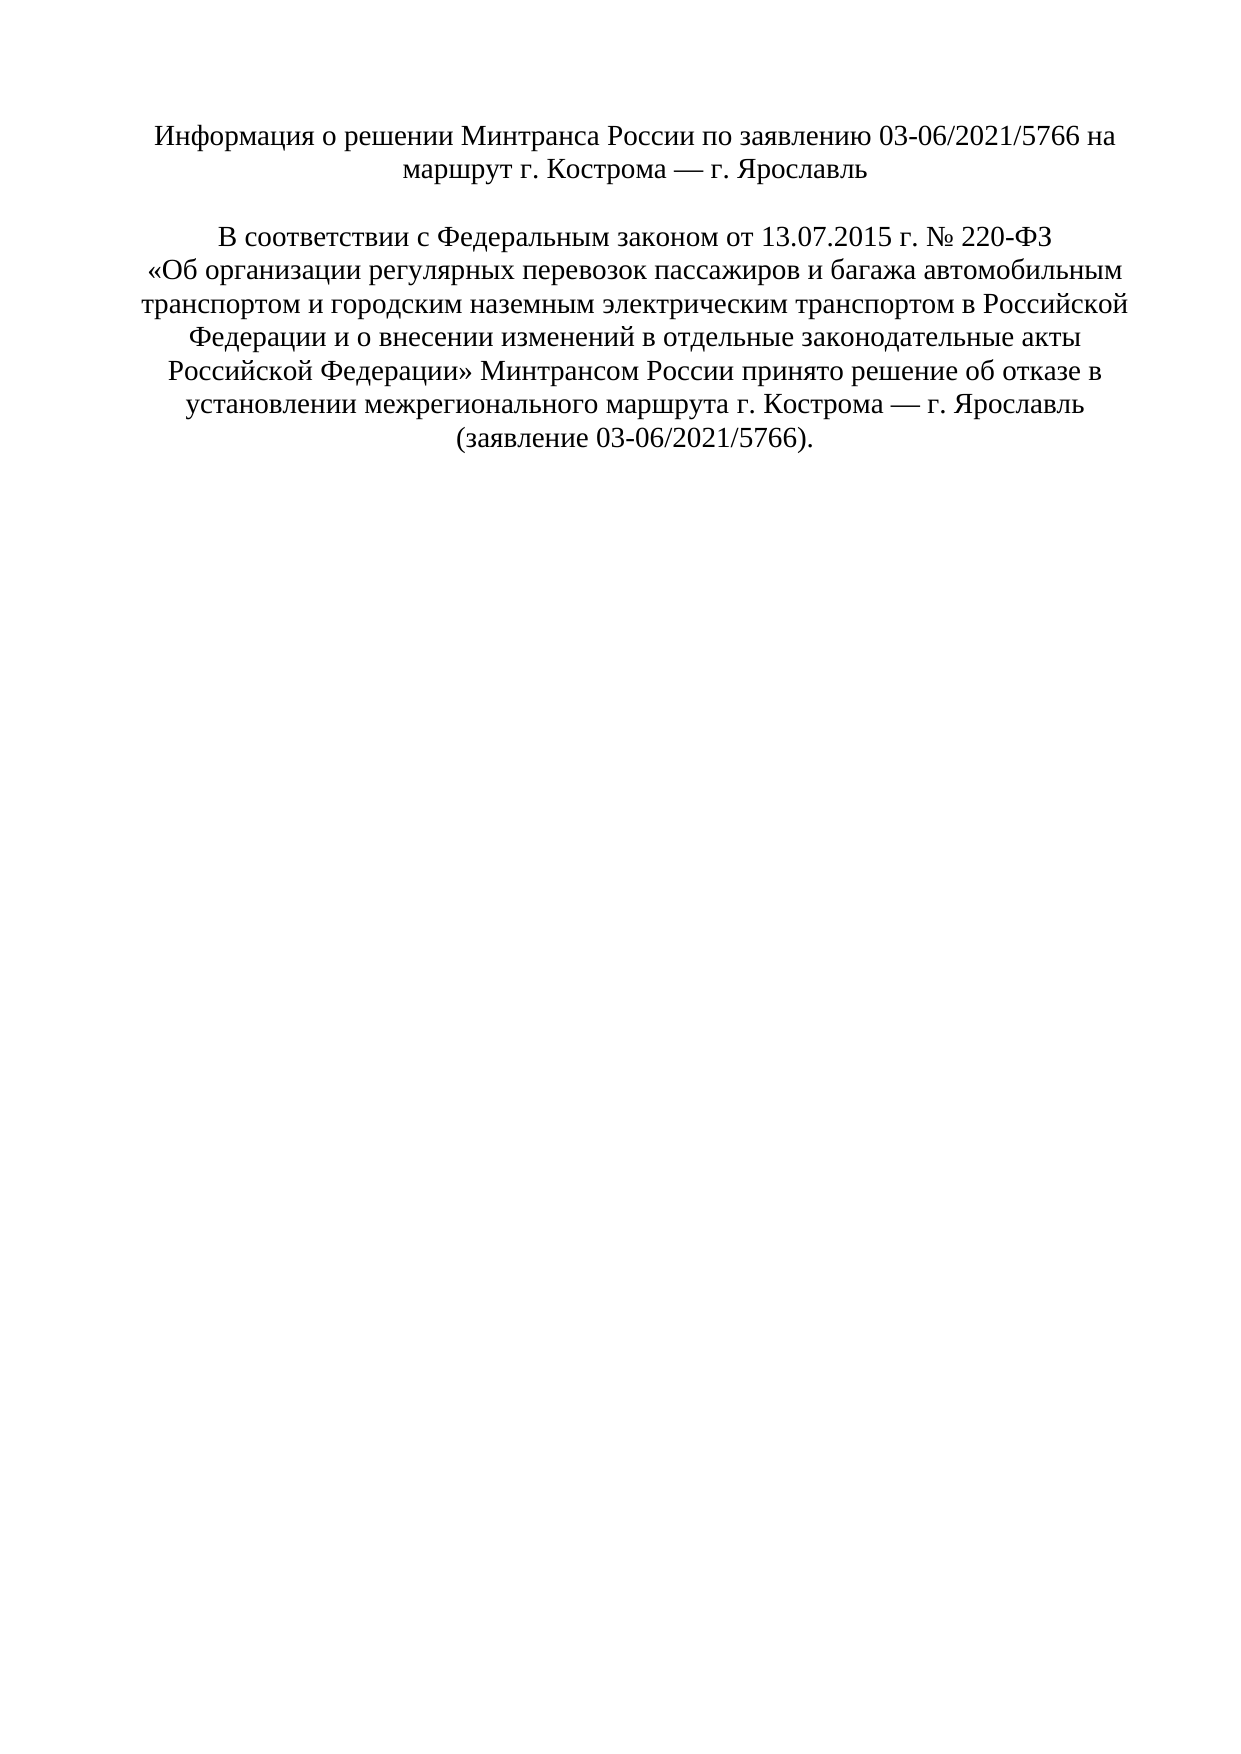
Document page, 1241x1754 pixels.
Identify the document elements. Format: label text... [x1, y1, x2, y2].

text Информация о решении Минтранса России по заявлению 03-06/2021/5766 на маршрут г. Кострома — г. Ярославль [118, 118, 1152, 185]
text В соответствии с Федеральным законом от 13.07.2015 г. № 220-ФЗ «Об организации регулярных перевозок пассажиров и багажа автомобильным транспортом и городским наземным электрическим транспортом в Российской Федерации и о внесении изменений в отдельные законодательные акты Российской Федерации» Минтрансом России принято решение об отказе в установлении межрегионального маршрута г. Кострома — г. Ярославль (заявление 03-06/2021/5766). [118, 219, 1152, 453]
